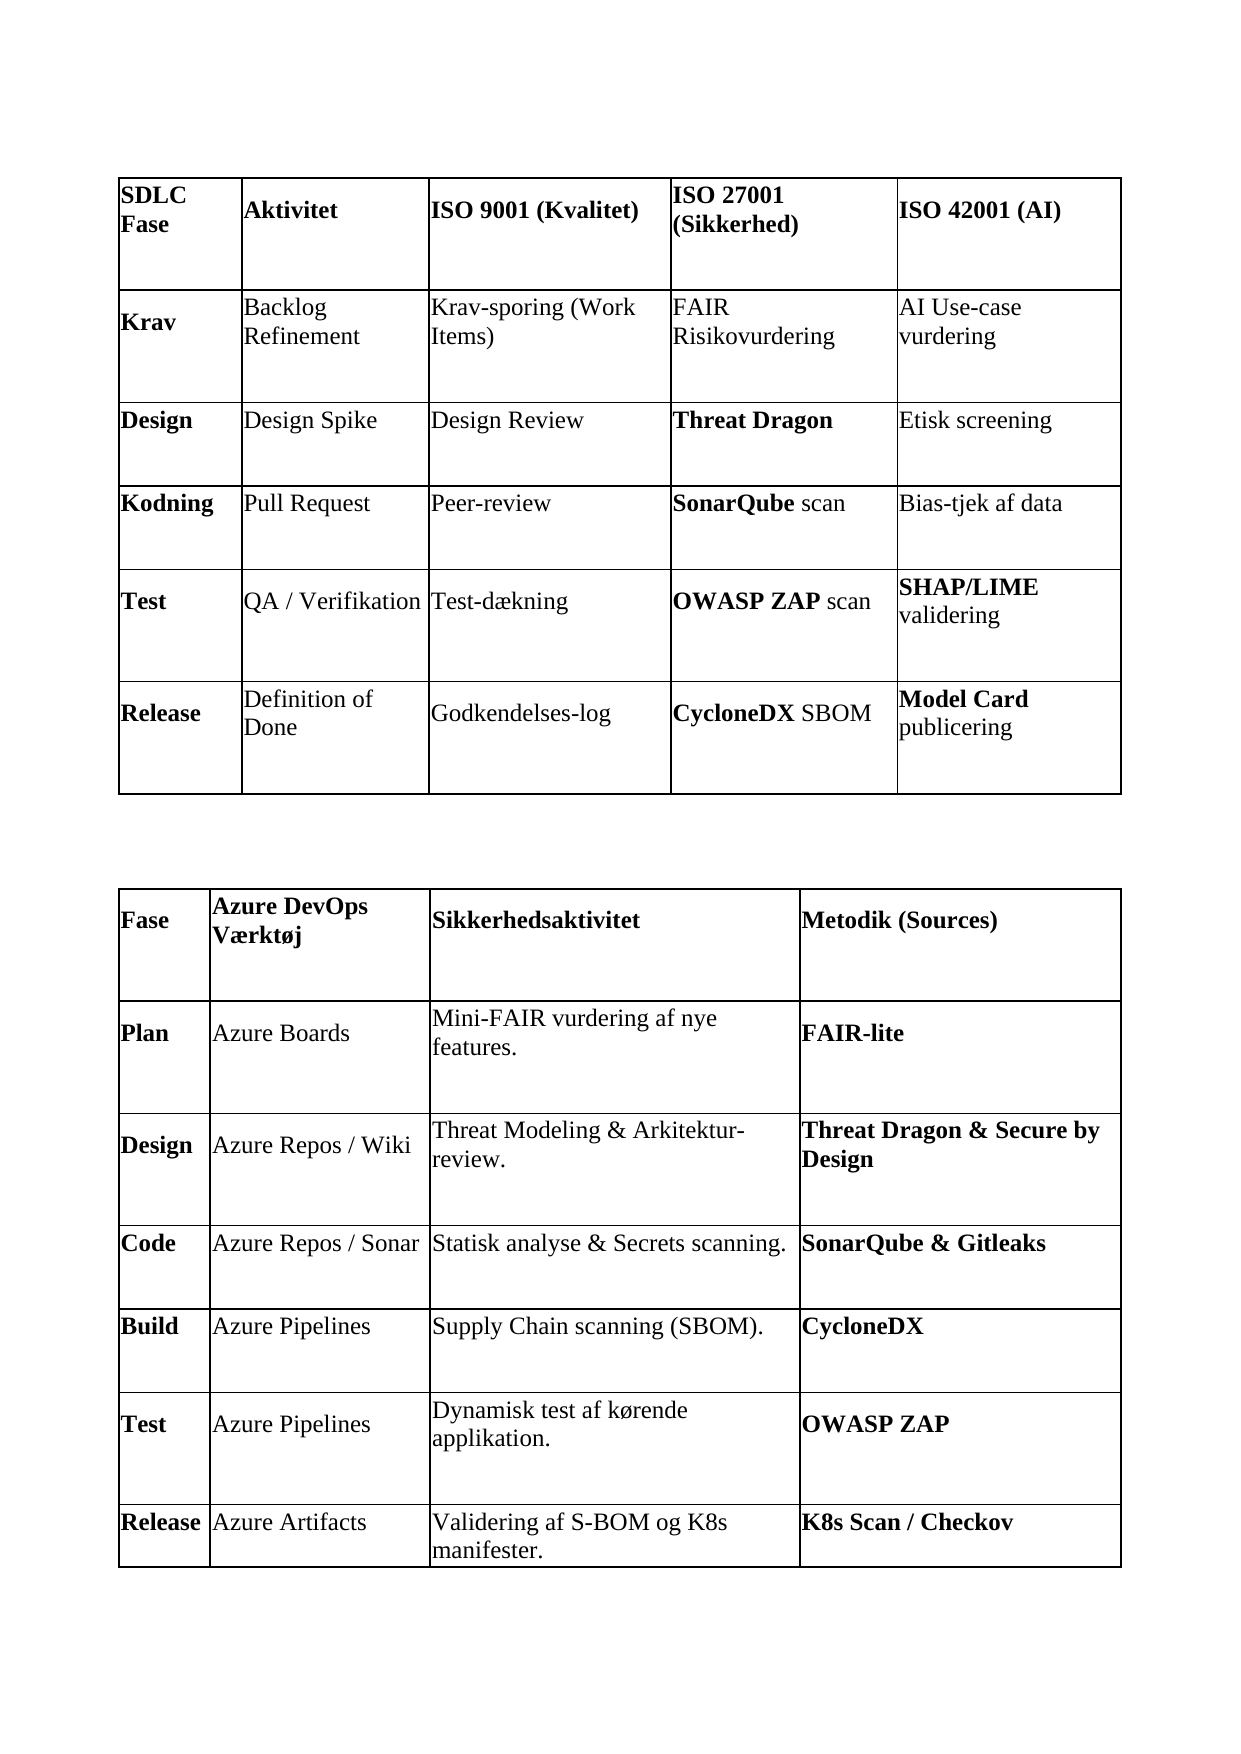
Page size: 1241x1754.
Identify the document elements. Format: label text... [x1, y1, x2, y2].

table_cell Threat Modeling & Arkitektur-review. [431, 1114, 799, 1225]
table_header SDLC Fase [120, 179, 241, 289]
table_cell OWASP ZAP [801, 1393, 1120, 1504]
table_cell Release [120, 1505, 209, 1566]
table_header Metodik (Sources) [801, 890, 1120, 1000]
table_cell Validering af S-BOM og K8s manifester. [431, 1505, 799, 1566]
table_cell Backlog Refinement [243, 291, 428, 402]
table_cell Test-dækning [430, 570, 670, 681]
table_cell Test [120, 1393, 209, 1504]
table_cell Krav-sporing (Work Items) [430, 291, 670, 402]
table_cell Design Spike [243, 403, 428, 485]
table_cell Mini-FAIR vurdering af nye features. [431, 1002, 799, 1112]
table_cell Dynamisk test af kørende applikation. [431, 1393, 799, 1504]
table_cell Pull Request [243, 487, 428, 568]
table_cell FAIR Risikovurdering [672, 291, 897, 402]
table_cell Design [120, 1114, 209, 1225]
table_cell SonarQube & Gitleaks [801, 1226, 1120, 1308]
table_cell SHAP/LIME validering [898, 570, 1120, 681]
table_cell Design [120, 403, 241, 485]
table_cell Azure Pipelines [211, 1393, 429, 1504]
table_header ISO 27001 (Sikkerhed) [672, 179, 897, 289]
table_cell Design Review [430, 403, 670, 485]
table_cell Threat Dragon [672, 403, 897, 485]
table_cell Definition of Done [243, 682, 428, 793]
table_cell FAIR-lite [801, 1002, 1120, 1112]
table_cell Statisk analyse & Secrets scanning. [431, 1226, 799, 1308]
table_cell Bias-tjek af data [898, 487, 1120, 568]
table_cell Azure Repos / Sonar [211, 1226, 429, 1308]
table_header ISO 42001 (AI) [898, 179, 1120, 289]
table_cell Azure Repos / Wiki [211, 1114, 429, 1225]
table_cell Plan [120, 1002, 209, 1112]
table_cell CycloneDX [801, 1310, 1120, 1392]
table_cell Peer-review [430, 487, 670, 568]
table_header ISO 9001 (Kvalitet) [430, 179, 670, 289]
table_cell AI Use-case vurdering [898, 291, 1120, 402]
table_cell Krav [120, 291, 241, 402]
table_cell SonarQube scan [672, 487, 897, 568]
table_cell CycloneDX SBOM [672, 682, 897, 793]
table_cell Code [120, 1226, 209, 1308]
table_cell Build [120, 1310, 209, 1392]
table_header Azure DevOps Værktøj [211, 890, 429, 1000]
table_header Sikkerhedsaktivitet [431, 890, 799, 1000]
table_cell Kodning [120, 487, 241, 568]
table_header Fase [120, 890, 209, 1000]
table_cell Etisk screening [898, 403, 1120, 485]
table_cell QA / Verifikation [243, 570, 428, 681]
table_cell Supply Chain scanning (SBOM). [431, 1310, 799, 1392]
table_cell Azure Pipelines [211, 1310, 429, 1392]
table_cell K8s Scan / Checkov [801, 1505, 1120, 1566]
table_cell Model Card publicering [898, 682, 1120, 793]
table_cell Threat Dragon & Secure by Design [801, 1114, 1120, 1225]
table_cell Godkendelses-log [430, 682, 670, 793]
table_cell Azure Boards [211, 1002, 429, 1112]
table_cell OWASP ZAP scan [672, 570, 897, 681]
table_header Aktivitet [243, 179, 428, 289]
table_cell Test [120, 570, 241, 681]
table_cell Azure Artifacts [211, 1505, 429, 1566]
table_cell Release [120, 682, 241, 793]
